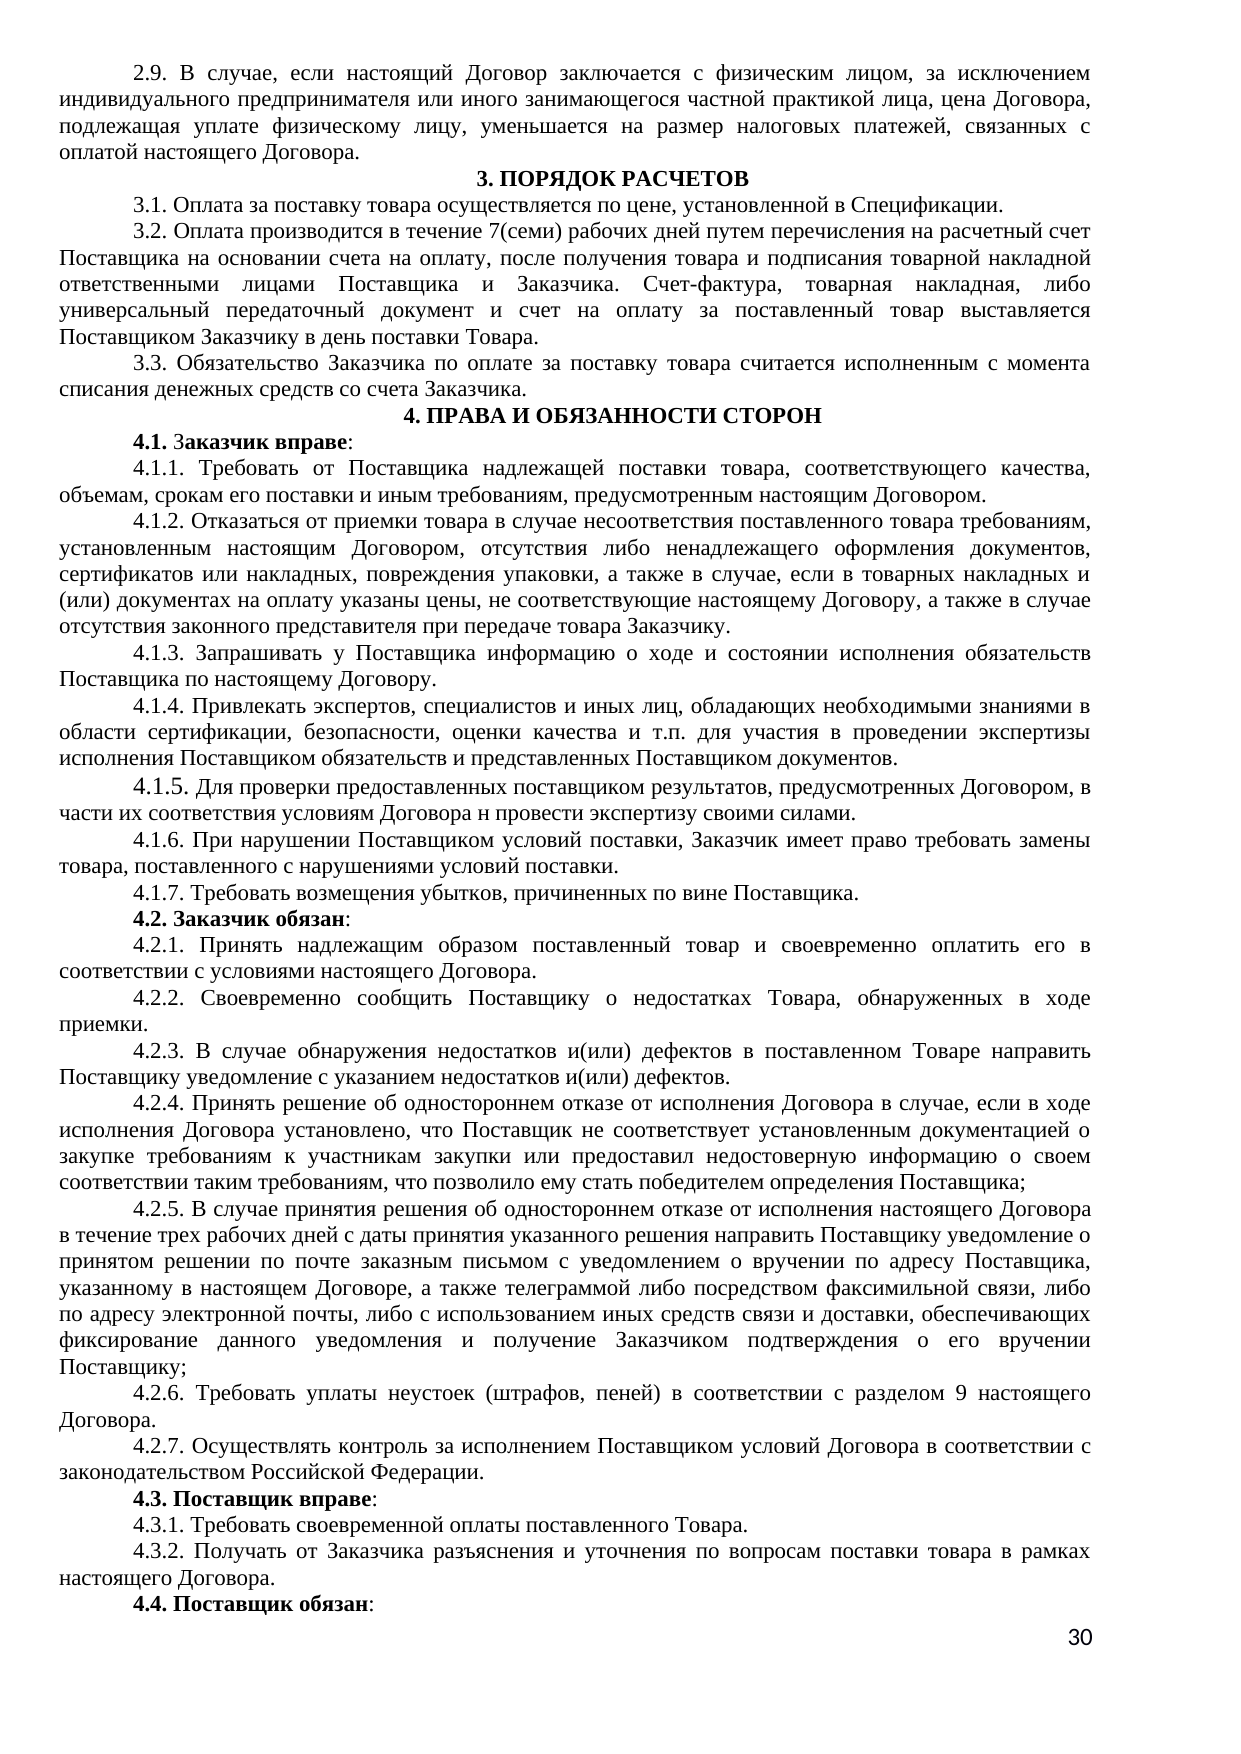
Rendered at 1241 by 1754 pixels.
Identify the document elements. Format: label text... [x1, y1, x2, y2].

text 4.1.1. Требовать от Поставщика надлежащей поставки товара, соответствующего качества, объемам, срокам его поставки и иным требованиям, предусмотренным настоящим Договором. [59, 454, 1092, 507]
text 4.1.4. Привлекать экспертов, специалистов и иных лиц, обладающих необходимыми знаниями в области сертификации, безопасности, оценки качества и т.п. для участия в проведении экспертизы исполнения Поставщиком обязательств и представленных Поставщиком документов. [59, 692, 1092, 771]
text 3.3. Обязательство Заказчика по оплате за поставку товара считается исполненным с момента списания денежных средств со счета Заказчика. [59, 349, 1092, 402]
text 4.1.6. При нарушении Поставщиком условий поставки, Заказчик имеет право требовать замены товара, поставленного с нарушениями условий поставки. [59, 826, 1092, 878]
text 4.3.1. Требовать своевременной оплаты поставленного Товара. [59, 1511, 1092, 1537]
text 4.4. Поставщик обязан: [59, 1590, 1092, 1616]
text 4.2.2. Своевременно сообщить Поставщику о недостатках Товара, обнаруженных в ходе приемки. [59, 984, 1092, 1037]
text 4.2.1. Принять надлежащим образом поставленный товар и своевременно оплатить его в соответствии с условиями настоящего Договора. [59, 931, 1092, 984]
text 4.2.6. Требовать уплаты неустоек (штрафов, пеней) в соответствии с разделом 9 настоящего Договора. [59, 1379, 1092, 1432]
text 4.2.5. В случае принятия решения об одностороннем отказе от исполнения настоящего Договора в течение трех рабочих дней с даты принятия указанного решения направить Поставщику уведомление о принятом решении по почте заказным письмом с уведомлением о вручении по адресу Поставщика, указанному в настоящем Договоре, а также телеграммой либо посредством факсимильной связи, либо по адресу электронной почты, либо с использованием иных средств связи и доставки, обеспечивающих фиксирование данного уведомления и получение Заказчиком подтверждения о его вручении Поставщику; [59, 1195, 1092, 1379]
text 2.9. В случае, если настоящий Договор заключается с физическим лицом, за исключением индивидуального предпринимателя или иного занимающегося частной практикой лица, цена Договора, подлежащая уплате физическому лицу, уменьшается на размер налоговых платежей, связанных с оплатой настоящего Договора. [59, 59, 1092, 164]
text 4.2.3. В случае обнаружения недостатков и(или) дефектов в поставленном Товаре направить Поставщику уведомление с указанием недостатков и(или) дефектов. [59, 1037, 1092, 1089]
text 4.1. Заказчик вправе: [59, 428, 1092, 454]
text 4.3. Поставщик вправе: [59, 1485, 1092, 1511]
text 4.1.2. Отказаться от приемки товара в случае несоответствия поставленного товара требованиям, установленным настоящим Договором, отсутствия либо ненадлежащего оформления документов, сертификатов или накладных, повреждения упаковки, а также в случае, если в товарных накладных и (или) документах на оплату указаны цены, не соответствующие настоящему Договору, а также в случае отсутствия законного представителя при передаче товара Заказчику. [59, 507, 1092, 639]
text 4.3.2. Получать от Заказчика разъяснения и уточнения по вопросам поставки товара в рамках настоящего Договора. [59, 1537, 1092, 1590]
text 3. ПОРЯДОК РАСЧЕТОВ [59, 164, 1092, 191]
text 4.1.7. Требовать возмещения убытков, причиненных по вине Поставщика. [59, 878, 1092, 905]
text 3.1. Оплата за поставку товара осуществляется по цене, установленной в Спецификации. [59, 191, 1092, 217]
text 4.2. Заказчик обязан: [59, 905, 1092, 931]
text 4.1.5. Для проверки предоставленных поставщиком результатов, предусмотренных Договором, в части их соответствия условиям Договора н провести экспертизу своими силами. [59, 771, 1092, 826]
text 3.2. Оплата производится в течение 7(семи) рабочих дней путем перечисления на расчетный счет Поставщика на основании счета на оплату, после получения товара и подписания товарной накладной ответственными лицами Поставщика и Заказчика. Счет-фактура, товарная накладная, либо универсальный передаточный документ и счет на оплату за поставленный товар выставляется Поставщиком Заказчику в день поставки Товара. [59, 217, 1092, 349]
text 4.2.4. Принять решение об одностороннем отказе от исполнения Договора в случае, если в ходе исполнения Договора установлено, что Поставщик не соответствует установленным документацией о закупке требованиям к участникам закупки или предоставил недостоверную информацию о своем соответствии таким требованиям, что позволило ему стать победителем определения Поставщика; [59, 1089, 1092, 1195]
text 4.2.7. Осуществлять контроль за исполнением Поставщиком условий Договора в соответствии с законодательством Российской Федерации. [59, 1432, 1092, 1485]
text 4. ПРАВА И ОБЯЗАННОСТИ СТОРОН [59, 402, 1092, 428]
text 4.1.3. Запрашивать у Поставщика информацию о ходе и состоянии исполнения обязательств Поставщика по настоящему Договору. [59, 639, 1092, 692]
